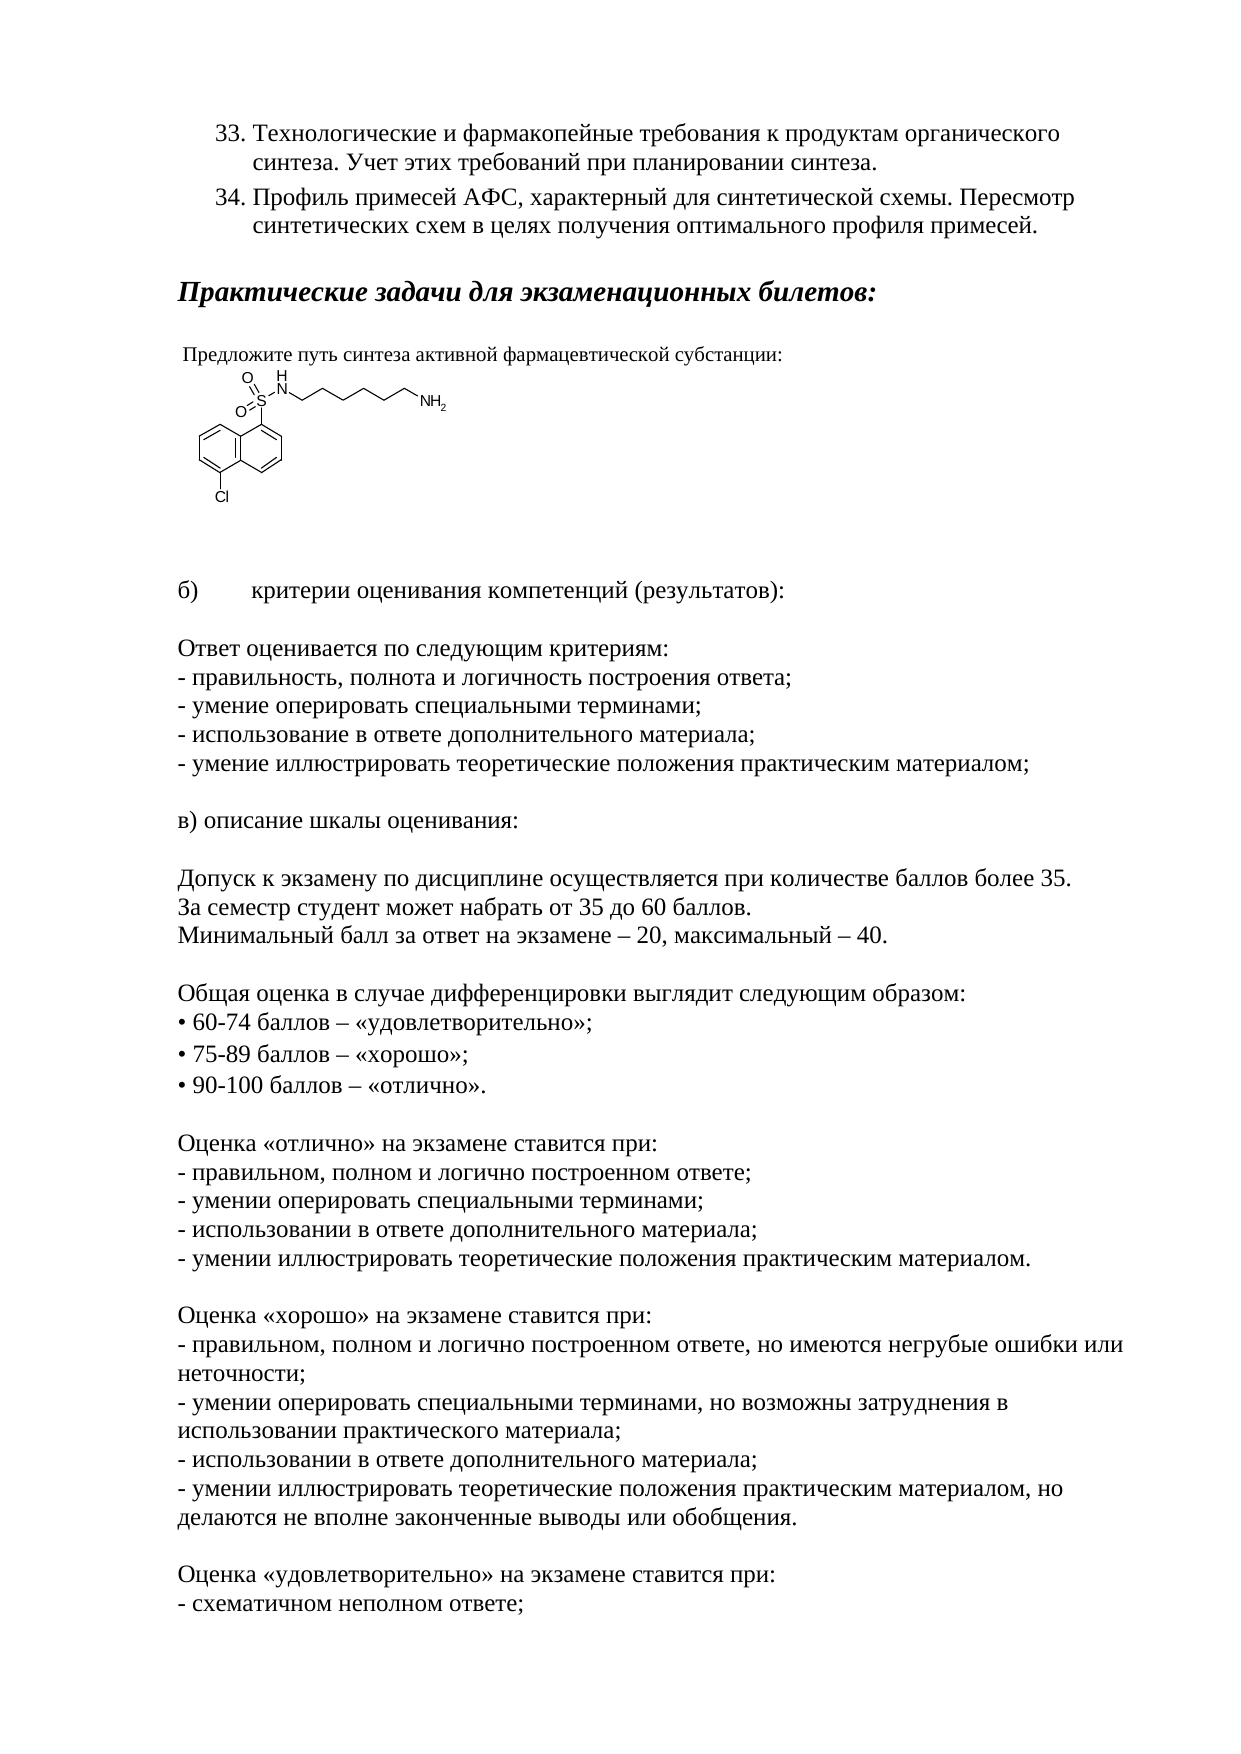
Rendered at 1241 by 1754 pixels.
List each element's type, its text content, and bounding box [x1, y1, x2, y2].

text - правильном, полном и логично построенном ответе, но имеются негрубые ошибки или неточности; [177, 1329, 1152, 1387]
text в) описание шкалы оценивания: [177, 805, 1152, 834]
list Профиль примесей АФС, характерный для синтетической схемы. Пересмотр синтетических схем в целях получения оптимального профиля примесей. [215, 182, 1152, 239]
text - умение оперировать специальными терминами; [177, 690, 1152, 719]
text Оценка «удовлетворительно» на экзамене ставится при: [177, 1559, 1152, 1588]
text • 75-89 баллов – «хорошо»; [177, 1039, 1152, 1067]
text Практические задачи для экзаменационных билетов: [177, 274, 1152, 308]
text - умении оперировать специальными терминами; [177, 1186, 1152, 1214]
list Технологические и фармакопейные требования к продуктам органического синтеза. Учет этих требований при планировании синтеза. [215, 118, 1152, 176]
text Оценка «хорошо» на экзамене ставится при: [177, 1301, 1152, 1329]
text - схематичном неполном ответе; [177, 1588, 1152, 1617]
text - умении иллюстрировать теоретические положения практическим материалом. [177, 1243, 1152, 1272]
text - правильность, полнота и логичность построения ответа; [177, 662, 1152, 690]
text - использовании в ответе дополнительного материала; [177, 1444, 1152, 1473]
text Минимальный балл за ответ на экзамене – 20, максимальный – 40. [177, 920, 1152, 949]
text Предложите путь синтеза активной фармацевтической субстанции: [177, 341, 1152, 366]
text - использовании в ответе дополнительного материала; [177, 1214, 1152, 1243]
text Допуск к экзамену по дисциплине осуществляется при количестве баллов более 35. [177, 863, 1152, 892]
text - использование в ответе дополнительного материала; [177, 719, 1152, 748]
text б) критерии оценивания компетенций (результатов): [177, 575, 1152, 604]
text Общая оценка в случае дифференцировки выглядит следующим образом: [177, 978, 1152, 1007]
text За семестр студент может набрать от 35 до 60 баллов. [177, 892, 1152, 920]
text • 90-100 баллов – «отлично». [177, 1071, 1152, 1099]
text • 60-74 баллов – «удовлетворительно»; [177, 1007, 1152, 1035]
text Оценка «отлично» на экзамене ставится при: [177, 1128, 1152, 1157]
table_header [178, 366, 767, 512]
text - умении иллюстрировать теоретические положения практическим материалом, но делаются не вполне законченные выводы или обобщения. [177, 1473, 1152, 1531]
text - умении оперировать специальными терминами, но возможны затруднения в использовании практического материала; [177, 1387, 1152, 1444]
text - правильном, полном и логично построенном ответе; [177, 1157, 1152, 1186]
text - умение иллюстрировать теоретические положения практическим материалом; [177, 748, 1152, 777]
text Ответ оценивается по следующим критериям: [177, 633, 1152, 662]
